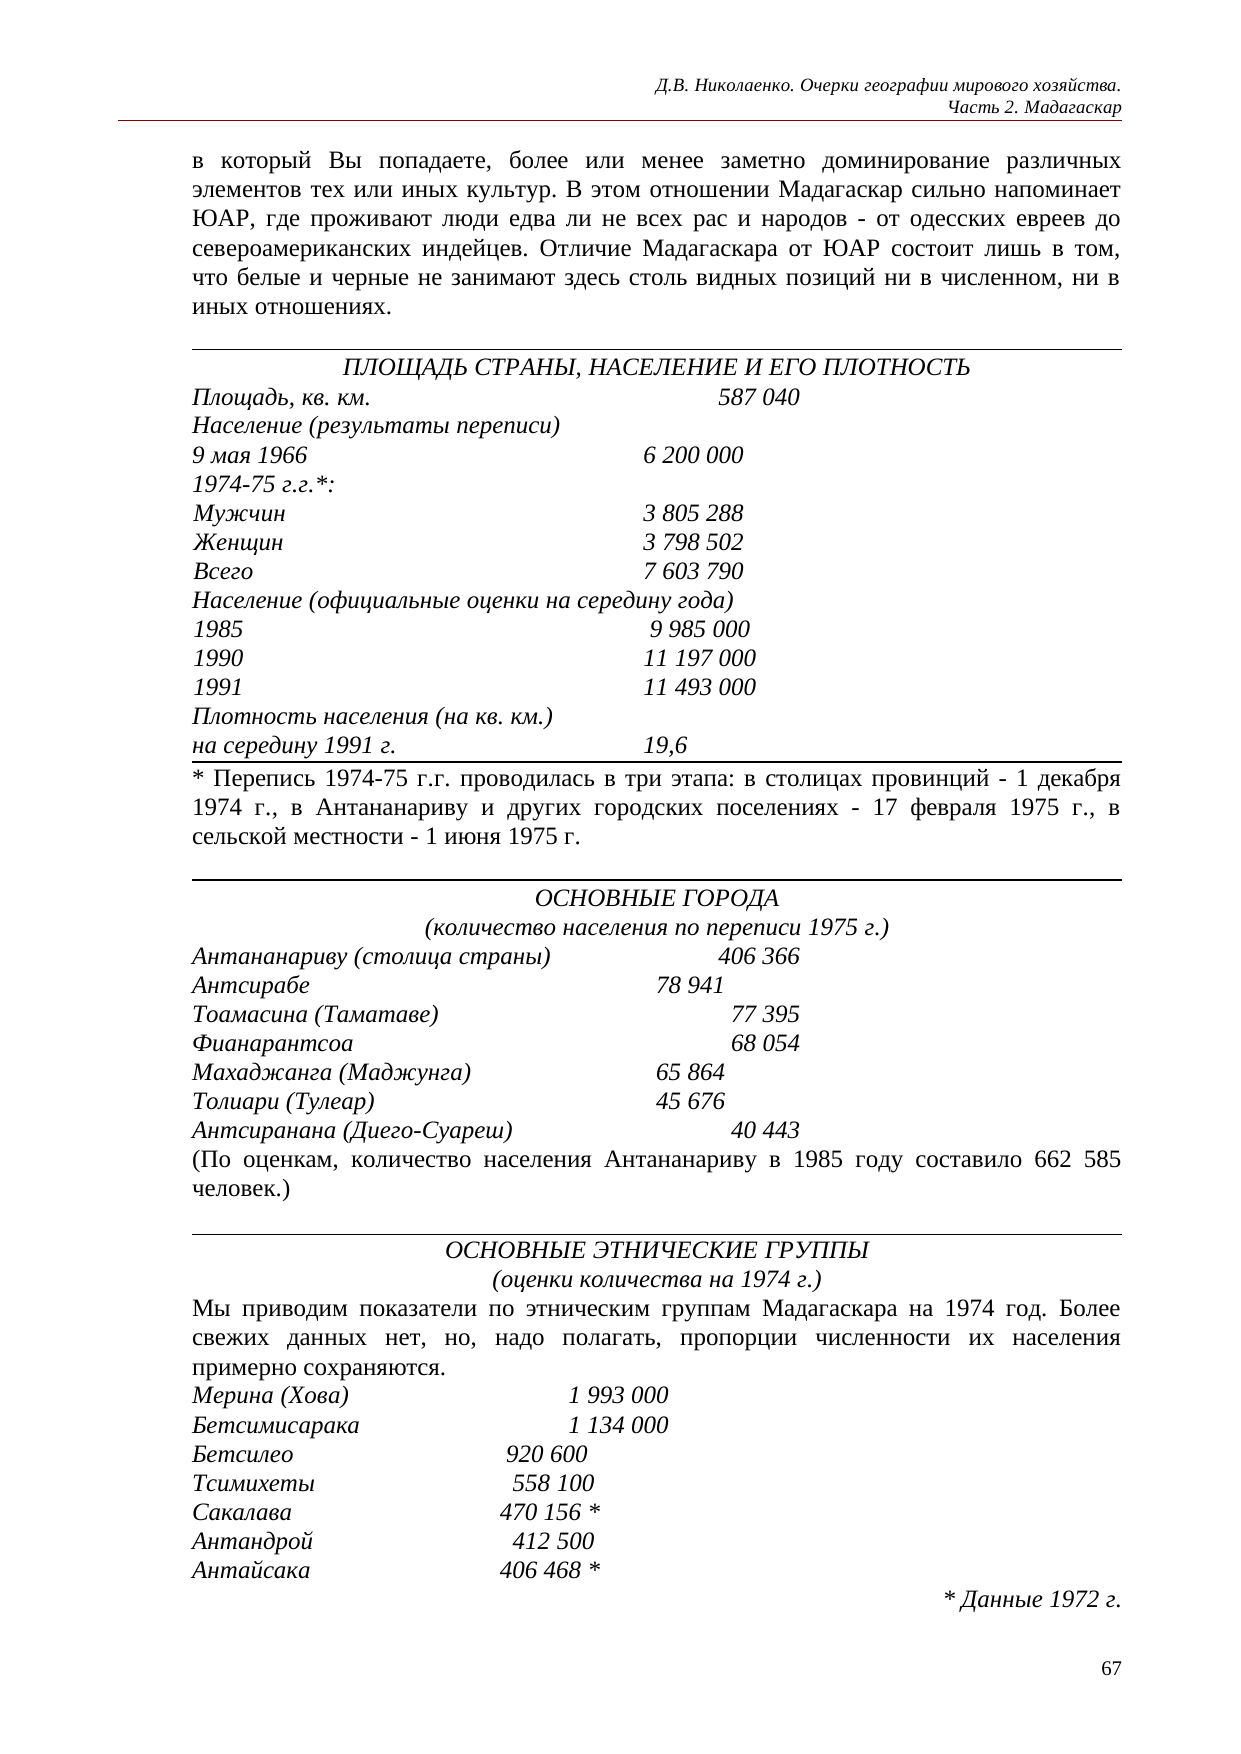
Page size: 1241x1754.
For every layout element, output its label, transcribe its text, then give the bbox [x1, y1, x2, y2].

text ПЛОЩАДЬ СТРАНЫ, НАСЕЛЕНИЕ И ЕГО ПЛОТНОСТЬ [192, 350, 1122, 381]
text (оценки количества на 1974 г.) [192, 1264, 1122, 1293]
text Сакалава 470 156 * [192, 1497, 1122, 1526]
text ОСНОВНЫЕ ЭТНИЧЕСКИЕ ГРУППЫ [192, 1235, 1122, 1264]
text Бетсимисарака 1 134 000 [192, 1409, 1122, 1438]
text 1974-75 г.г.*: [192, 468, 1122, 498]
text 1990 11 197 000 [192, 643, 1122, 672]
text (По оценкам, количество населения Антананариву в 1985 году составило 662 585 человек.) [192, 1144, 1122, 1202]
text Женщин 3 798 502 [192, 527, 1122, 556]
text Махаджанга (Маджунга) 65 864 [192, 1057, 1122, 1086]
text Мерина (Хова) 1 993 000 [192, 1380, 1122, 1409]
text 9 мая 1966 6 200 000 [192, 439, 1122, 468]
text 1991 11 493 000 [192, 672, 1122, 701]
text Плотность населения (на кв. км.) [192, 701, 1122, 730]
text ОСНОВНЫЕ ГОРОДА [192, 881, 1122, 908]
text Площадь, кв. км. 587 040 [192, 381, 1122, 410]
text Тсимихеты 558 100 [192, 1468, 1122, 1497]
text * Перепись 1974-75 г.г. проводилась в три этапа: в столицах провинций - 1 декабря 1974 г., в Антананариву и других городских поселениях - 17 февраля 1975 г., в сельской местности - 1 июня 1975 г. [192, 763, 1122, 850]
text Тоамасина (Таматаве) 77 395 [192, 999, 1122, 1028]
text (количество населения по переписи 1975 г.) [192, 908, 1122, 941]
text Бетсилео 920 600 [192, 1438, 1122, 1468]
text на середину 1991 г. 19,6 [192, 730, 1122, 761]
text Фианарантсоа 68 054 [192, 1028, 1122, 1057]
text Антандрой 412 500 [192, 1526, 1122, 1555]
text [192, 145, 1122, 319]
text 1985 9 985 000 [192, 614, 1122, 643]
text Мы приводим показатели по этническим группам Мадагаскара на 1974 год. Более свежих данных нет, но, надо полагать, пропорции численности их населения примерно сохраняются. [192, 1293, 1122, 1380]
text Мужчин 3 805 288 [192, 498, 1122, 527]
text Антсиранана (Диего-Суареш) 40 443 [192, 1115, 1122, 1144]
text Антайсака 406 468 * [192, 1555, 1122, 1584]
text Всего 7 603 790 [192, 556, 1122, 585]
text Антананариву (столица страны) 406 366 [192, 941, 1122, 970]
text Толиари (Тулеар) 45 676 [192, 1086, 1122, 1115]
text * Данные 1972 г. [192, 1584, 1122, 1613]
text Население (официальные оценки на середину года) [192, 585, 1122, 614]
text Антсирабе 78 941 [192, 970, 1122, 999]
text Население (результаты переписи) [192, 410, 1122, 439]
